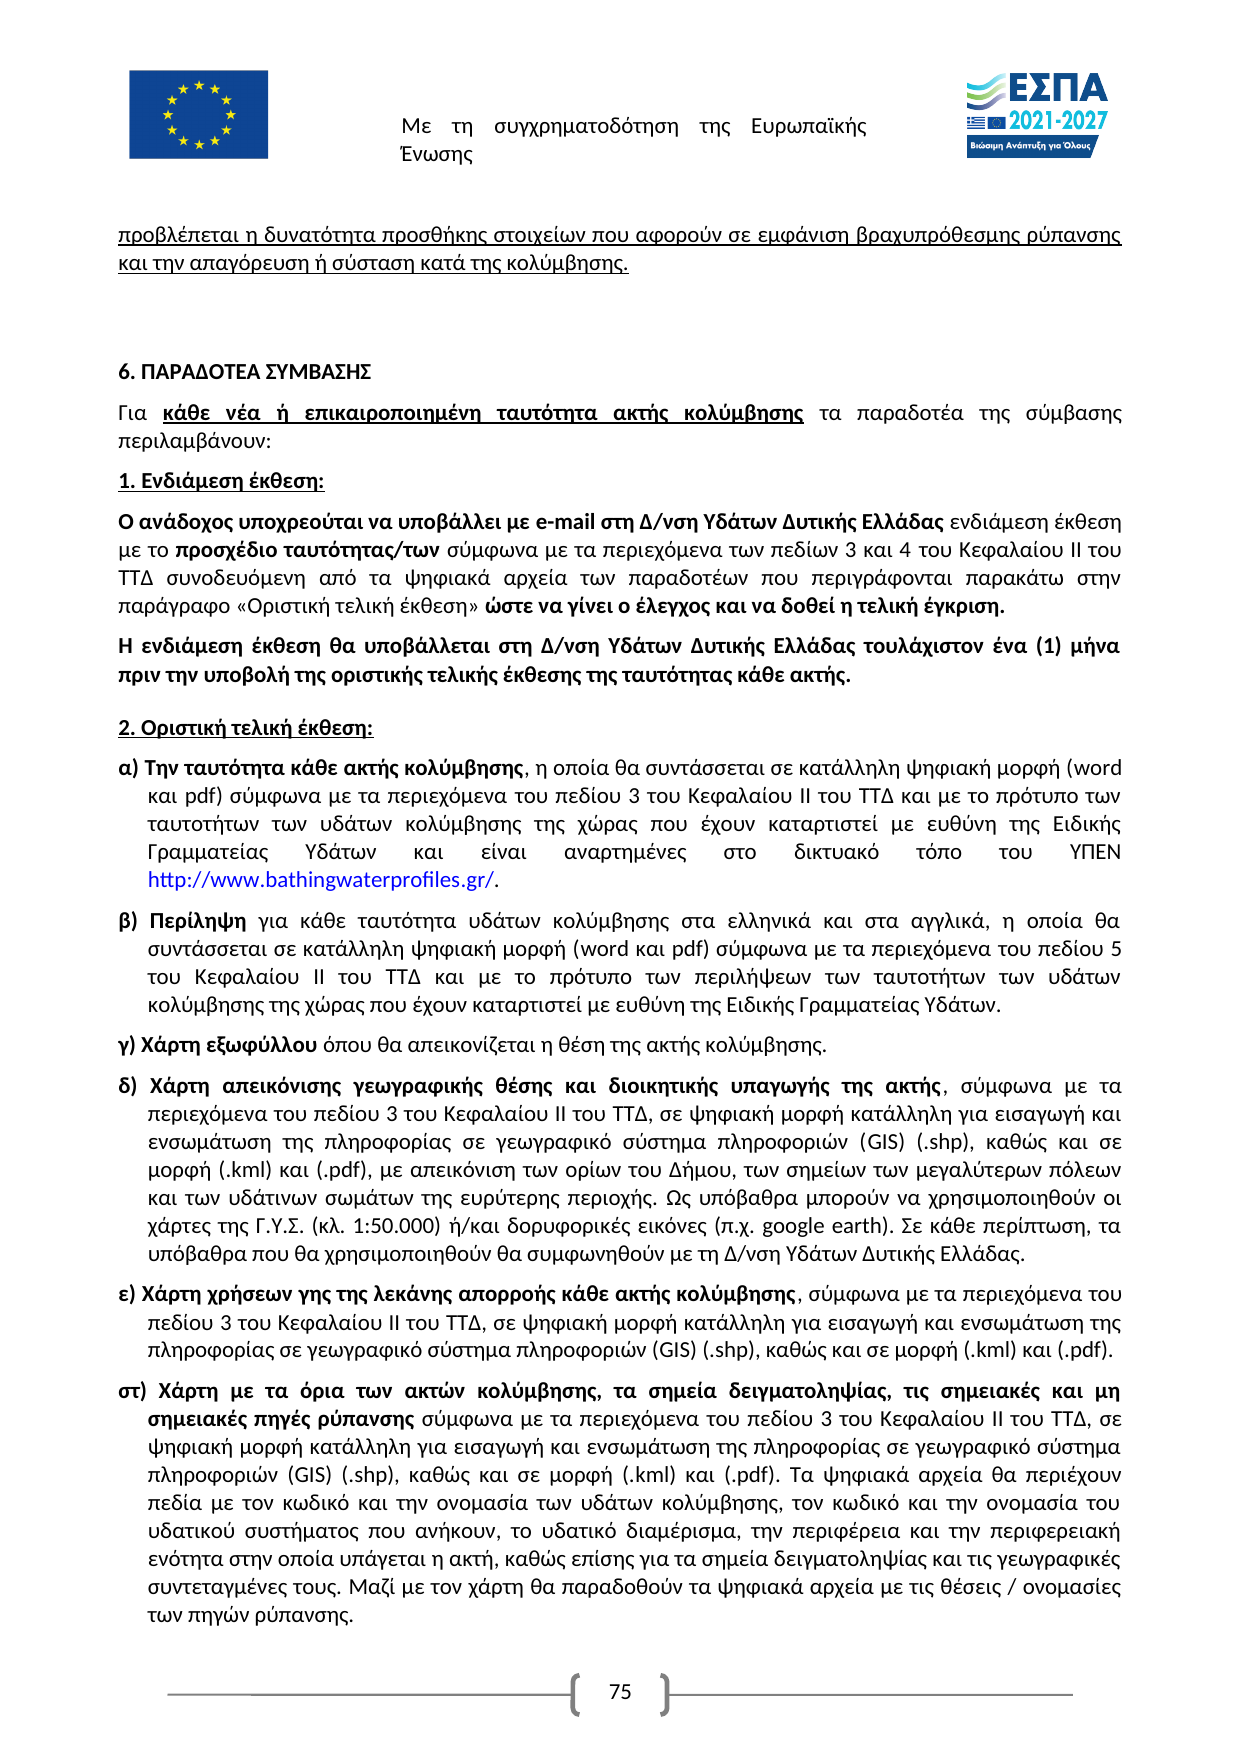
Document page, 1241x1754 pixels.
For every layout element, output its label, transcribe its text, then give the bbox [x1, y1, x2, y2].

text γ) Χάρτη εξωφύλλου όπου θα απεικονίζεται η θέση της ακτής κολύμβησης. [118, 1030, 1122, 1058]
text ε) Χάρτη χρήσεων γης της λεκάνης απορροής κάθε ακτής κολύμβησης, σύμφωνα με τα περιεχόμενα του πεδίου 3 του Κεφαλαίου ΙΙ του ΤΤΔ, σε ψηφιακή μορφή κατάλληλη για εισαγωγή και ενσωμάτωση της πληροφορίας σε γεωγραφικό σύστημα πληροφοριών (GIS) (.shp), καθώς και σε μορφή (.kml) και (.pdf). [118, 1279, 1122, 1364]
text στ) Χάρτη με τα όρια των ακτών κολύμβησης, τα σημεία δειγματοληψίας, τις σημειακές και μη σημειακές πηγές ρύπανσης σύμφωνα με τα περιεχόμενα του πεδίου 3 του Κεφαλαίου ΙΙ του ΤΤΔ, σε ψηφιακή μορφή κατάλληλη για εισαγωγή και ενσωμάτωση της πληροφορίας σε γεωγραφικό σύστημα πληροφοριών (GIS) (.shp), καθώς και σε μορφή (.kml) και (.pdf). Τα ψηφιακά αρχεία θα περιέχουν πεδία με τον κωδικό και την ονομασία των υδάτων κολύμβησης, τον κωδικό και την ονομασία του υδατικού συστήματος που ανήκουν, το υδατικό διαμέρισμα, την περιφέρεια και την περιφερειακή ενότητα στην οποία υπάγεται η ακτή, καθώς επίσης για τα σημεία δειγματοληψίας και τις γεωγραφικές συντεταγμένες τους. Μαζί με τον χάρτη θα παραδοθούν τα ψηφιακά αρχεία με τις θέσεις / ονομασίες των πηγών ρύπανσης. [118, 1376, 1122, 1628]
text δ) Χάρτη απεικόνισης γεωγραφικής θέσης και διοικητικής υπαγωγής της ακτής, σύμφωνα με τα περιεχόμενα του πεδίου 3 του Κεφαλαίου ΙΙ του ΤΤΔ, σε ψηφιακή μορφή κατάλληλη για εισαγωγή και ενσωμάτωση της πληροφορίας σε γεωγραφικό σύστημα πληροφοριών (GIS) (.shp), καθώς και σε μορφή (.kml) και (.pdf), με απεικόνιση των ορίων του Δήμου, των σημείων των μεγαλύτερων πόλεων και των υδάτινων σωμάτων της ευρύτερης περιοχής. Ως υπόβαθρα μπορούν να χρησιμοποιηθούν οι χάρτες της Γ.Υ.Σ. (κλ. 1:50.000) ή/και δορυφορικές εικόνες (π.χ. google earth). Σε κάθε περίπτωση, τα υπόβαθρα που θα χρησιμοποιηθούν θα συμφωνηθούν με τη Δ/νση Υδάτων Δυτικής Ελλάδας. [118, 1071, 1122, 1267]
text 6. ΠΑΡΑΔΟΤΕΑ ΣΥΜΒΑΣΗΣ [118, 357, 1122, 386]
picture [964, 70, 1111, 161]
text Η ενδιάμεση έκθεση θα υποβάλλεται στη Δ/νση Υδάτων Δυτικής Ελλάδας τουλάχιστον ένα (1) μήνα πριν την υποβολή της οριστικής τελικής έκθεσης της ταυτότητας κάθε ακτής. [118, 632, 1122, 688]
text 2. Οριστική τελική έκθεση: [118, 713, 1122, 741]
text Για κάθε νέα ή επικαιροποιημένη ταυτότητα ακτής κολύμβησης τα παραδοτέα της σύμβασης περιλαμβάνουν: [118, 398, 1122, 454]
text β) Περίληψη για κάθε ταυτότητα υδάτων κολύμβησης στα ελληνικά και στα αγγλικά, η οποία θα συντάσσεται σε κατάλληλη ψηφιακή μορφή (word και pdf) σύμφωνα με τα περιεχόμενα του πεδίου 5 του Κεφαλαίου ΙΙ του ΤΤΔ και με το πρότυπο των περιλήψεων των ταυτοτήτων των υδάτων κολύμβησης της χώρας που έχουν καταρτιστεί με ευθύνη της Ειδικής Γραμματείας Υδάτων. [118, 906, 1122, 1018]
text α) Την ταυτότητα κάθε ακτής κολύμβησης, η οποία θα συντάσσεται σε κατάλληλη ψηφιακή μορφή (word και pdf) σύμφωνα με τα περιεχόμενα του πεδίου 3 του Κεφαλαίου ΙΙ του ΤΤΔ και με το πρότυπο των ταυτοτήτων των υδάτων κολύμβησης της χώρας που έχουν καταρτιστεί με ευθύνη της Ειδικής Γραμματείας Υδάτων και είναι αναρτημένες στο δικτυακό τόπο του ΥΠΕΝ http://www.bathingwaterprofiles.gr/. [118, 753, 1122, 893]
picture [129, 70, 269, 159]
text 1. Ενδιάμεση έκθεση: [118, 467, 1122, 494]
text Ο ανάδοχος υποχρεούται να υποβάλλει με e-mail στη Δ/νση Υδάτων Δυτικής Ελλάδας ενδιάμεση έκθεση με το προσχέδιο ταυτότητας/των σύμφωνα με τα περιεχόμενα των πεδίων 3 και 4 του Κεφαλαίου ΙΙ του ΤΤΔ συνοδευόμενη από τα ψηφιακά αρχεία των παραδοτέων που περιγράφονται παρακάτω στην παράγραφο «Οριστική τελική έκθεση» ώστε να γίνει ο έλεγχος και να δοθεί η τελική έγκριση. [118, 507, 1122, 619]
